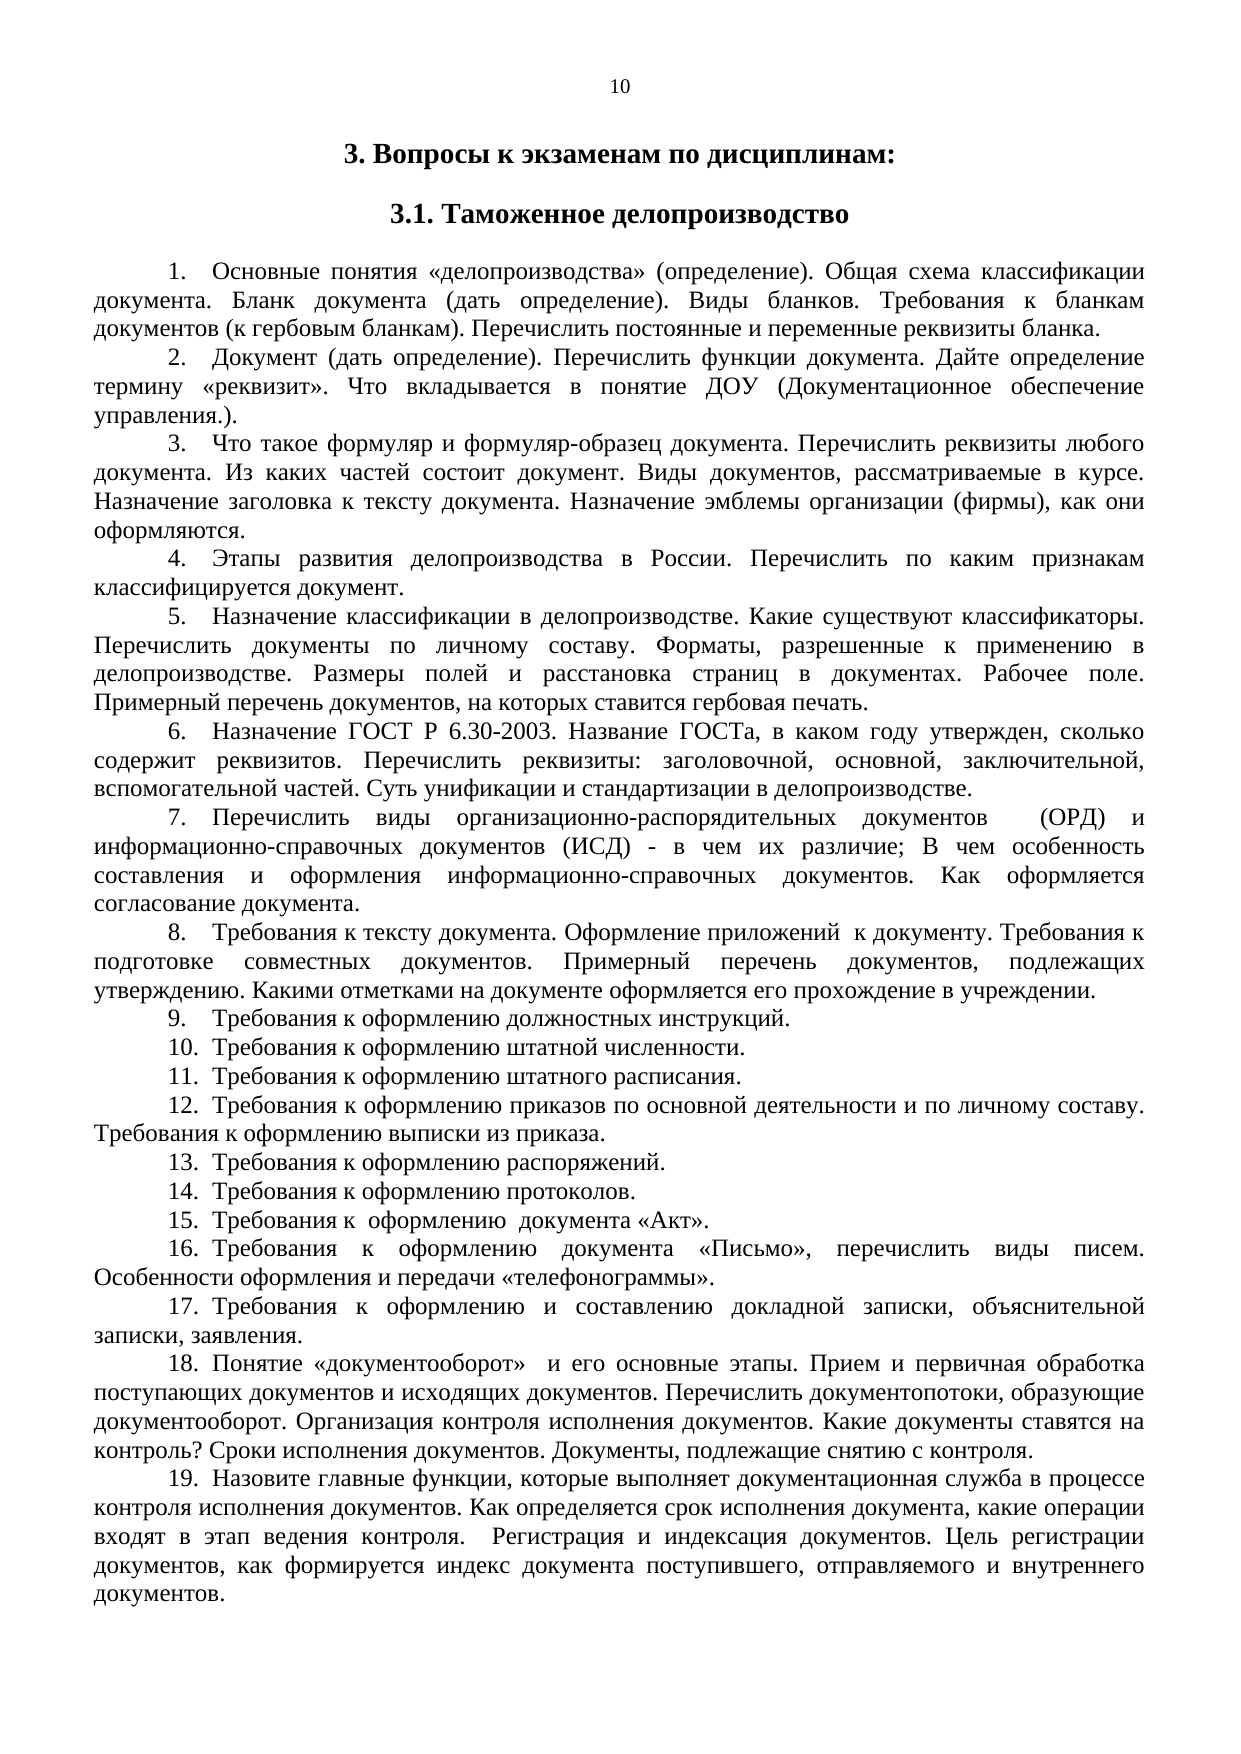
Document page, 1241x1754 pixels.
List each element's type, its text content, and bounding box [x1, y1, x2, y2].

list Требования к тексту документа. Оформление приложений к документу. Требования к подготовке совместных документов. Примерный перечень документов, подлежащих утверждению. Какими отметками на документе оформляется его прохождение в учреждении. [94, 917, 1146, 1003]
list Требования к оформлению протоколов. [94, 1176, 1146, 1205]
list Требования к оформлению штатного расписания. [94, 1061, 1146, 1090]
list Документ (дать определение). Перечислить функции документа. Дайте определение термину «реквизит». Что вкладывается в понятие ДОУ (Документационное обеспечение управления.). [94, 342, 1146, 428]
list Требования к оформлению штатной численности. [94, 1032, 1146, 1061]
list Назначение ГОСТ Р 6.30-2003. Название ГОСТа, в каком году утвержден, сколько содержит реквизитов. Перечислить реквизиты: заголовочной, основной, заключительной, вспомогательной частей. Суть унификации и стандартизации в делопроизводстве. [94, 716, 1146, 802]
list Требования к оформлению должностных инструкций. [94, 1003, 1146, 1032]
list Назначение классификации в делопроизводстве. Какие существуют классификаторы. Перечислить документы по личному составу. Форматы, разрешенные к применению в делопроизводстве. Размеры полей и расстановка страниц в документах. Рабочее поле. Примерный перечень документов, на которых ставится гербовая печать. [94, 601, 1146, 716]
list Требования к оформлению приказов по основной деятельности и по личному составу. Требования к оформлению выписки из приказа. [94, 1090, 1146, 1147]
list Требования к оформлению распоряжений. [94, 1147, 1146, 1176]
list Основные понятия «делопроизводства» (определение). Общая схема классификации документа. Бланк документа (дать определение). Виды бланков. Требования к бланкам документов (к гербовым бланкам). Перечислить постоянные и переменные реквизиты бланка. [94, 256, 1146, 342]
subtitle 3. Вопросы к экзаменам по дисциплинам: [94, 136, 1146, 170]
subtitle 3.1. Таможенное делопроизводство [94, 196, 1146, 229]
list Требования к оформлению документа «Акт». [94, 1205, 1146, 1233]
list Что такое формуляр и формуляр-образец документа. Перечислить реквизиты любого документа. Из каких частей состоит документ. Виды документов, рассматриваемые в курсе. Назначение заголовка к тексту документа. Назначение эмблемы организации (фирмы), как они оформляются. [94, 428, 1146, 543]
list Требования к оформлению и составлению докладной записки, объяснительной записки, заявления. [94, 1291, 1146, 1348]
list Назовите главные функции, которые выполняет документационная служба в процессе контроля исполнения документов. Как определяется срок исполнения документа, какие операции входят в этап ведения контроля. Регистрация и индексация документов. Цель регистрации документов, как формируется индекс документа поступившего, отправляемого и внутреннего документов. [94, 1463, 1146, 1607]
list Этапы развития делопроизводства в России. Перечислить по каким признакам классифицируется документ. [94, 543, 1146, 601]
list Перечислить виды организационно-распорядительных документов (ОРД) и информационно-справочных документов (ИСД) - в чем их различие; В чем особенность составления и оформления информационно-справочных документов. Как оформляется согласование документа. [94, 802, 1146, 917]
list Понятие «документооборот» и его основные этапы. Прием и первичная обработка поступающих документов и исходящих документов. Перечислить документопотоки, образующие документооборот. Организация контроля исполнения документов. Какие документы ставятся на контроль? Сроки исполнения документов. Документы, подлежащие снятию с контроля. [94, 1348, 1146, 1463]
list Требования к оформлению документа «Письмо», перечислить виды писем. Особенности оформления и передачи «телефонограммы». [94, 1233, 1146, 1291]
